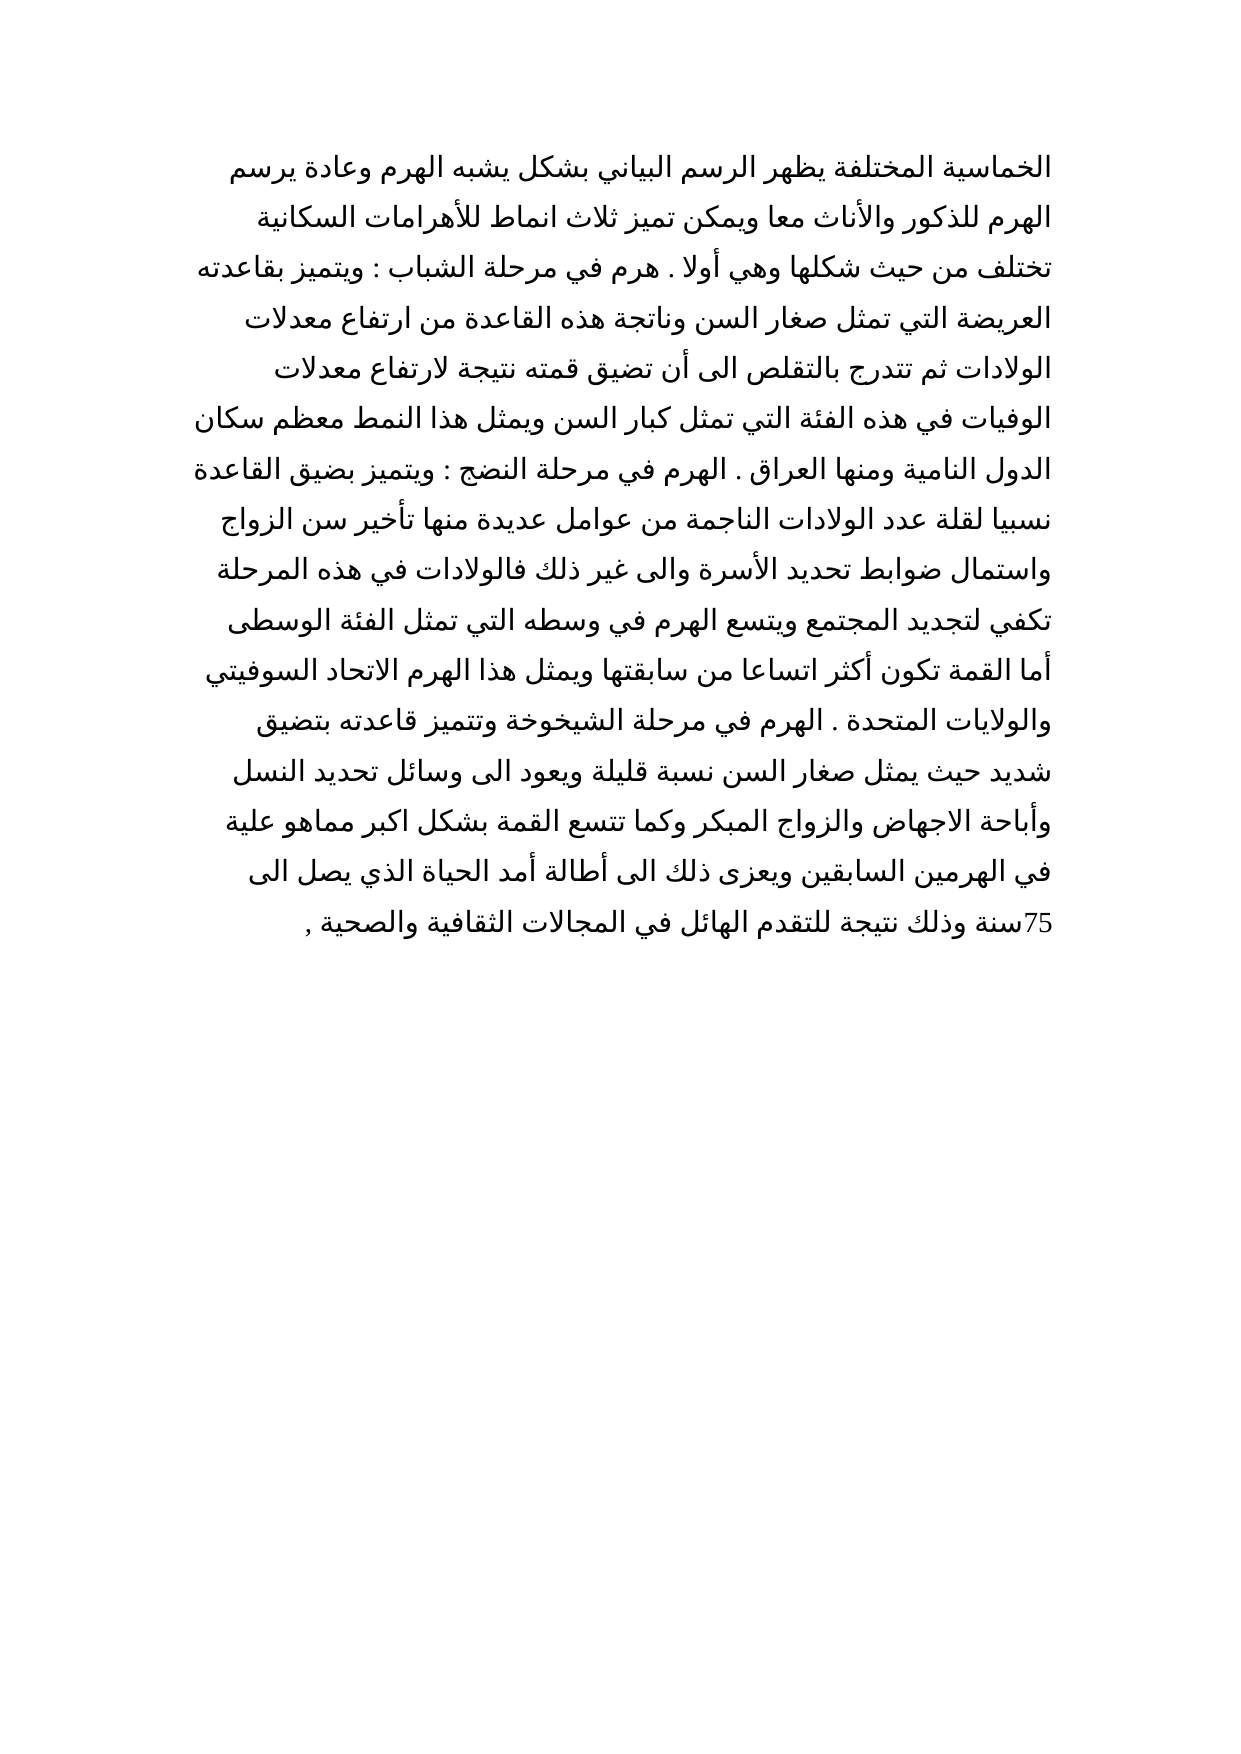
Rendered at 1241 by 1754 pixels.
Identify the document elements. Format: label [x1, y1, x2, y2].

text [187, 150, 1053, 981]
